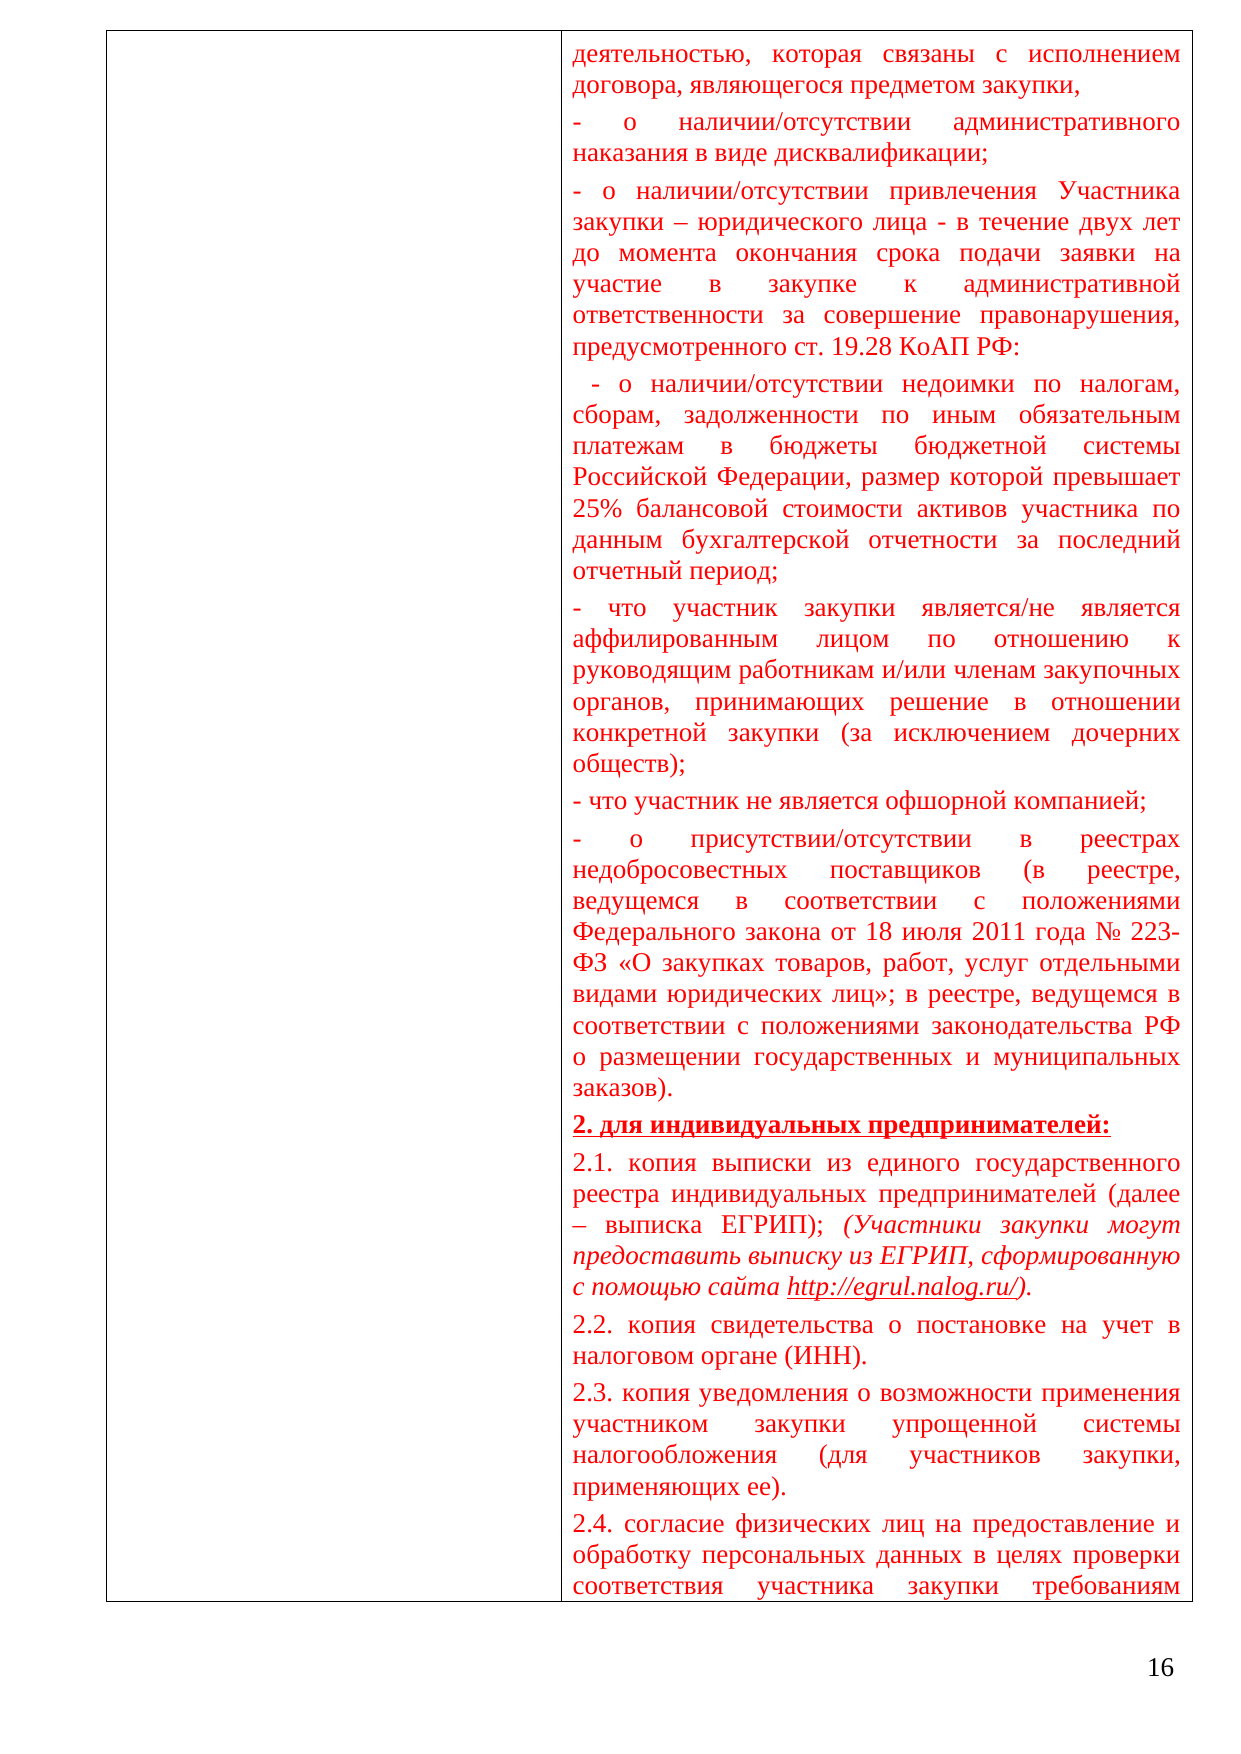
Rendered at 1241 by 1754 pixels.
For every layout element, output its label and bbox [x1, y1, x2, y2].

table_cell [107, 31, 561, 1601]
table_cell [562, 31, 1192, 1601]
